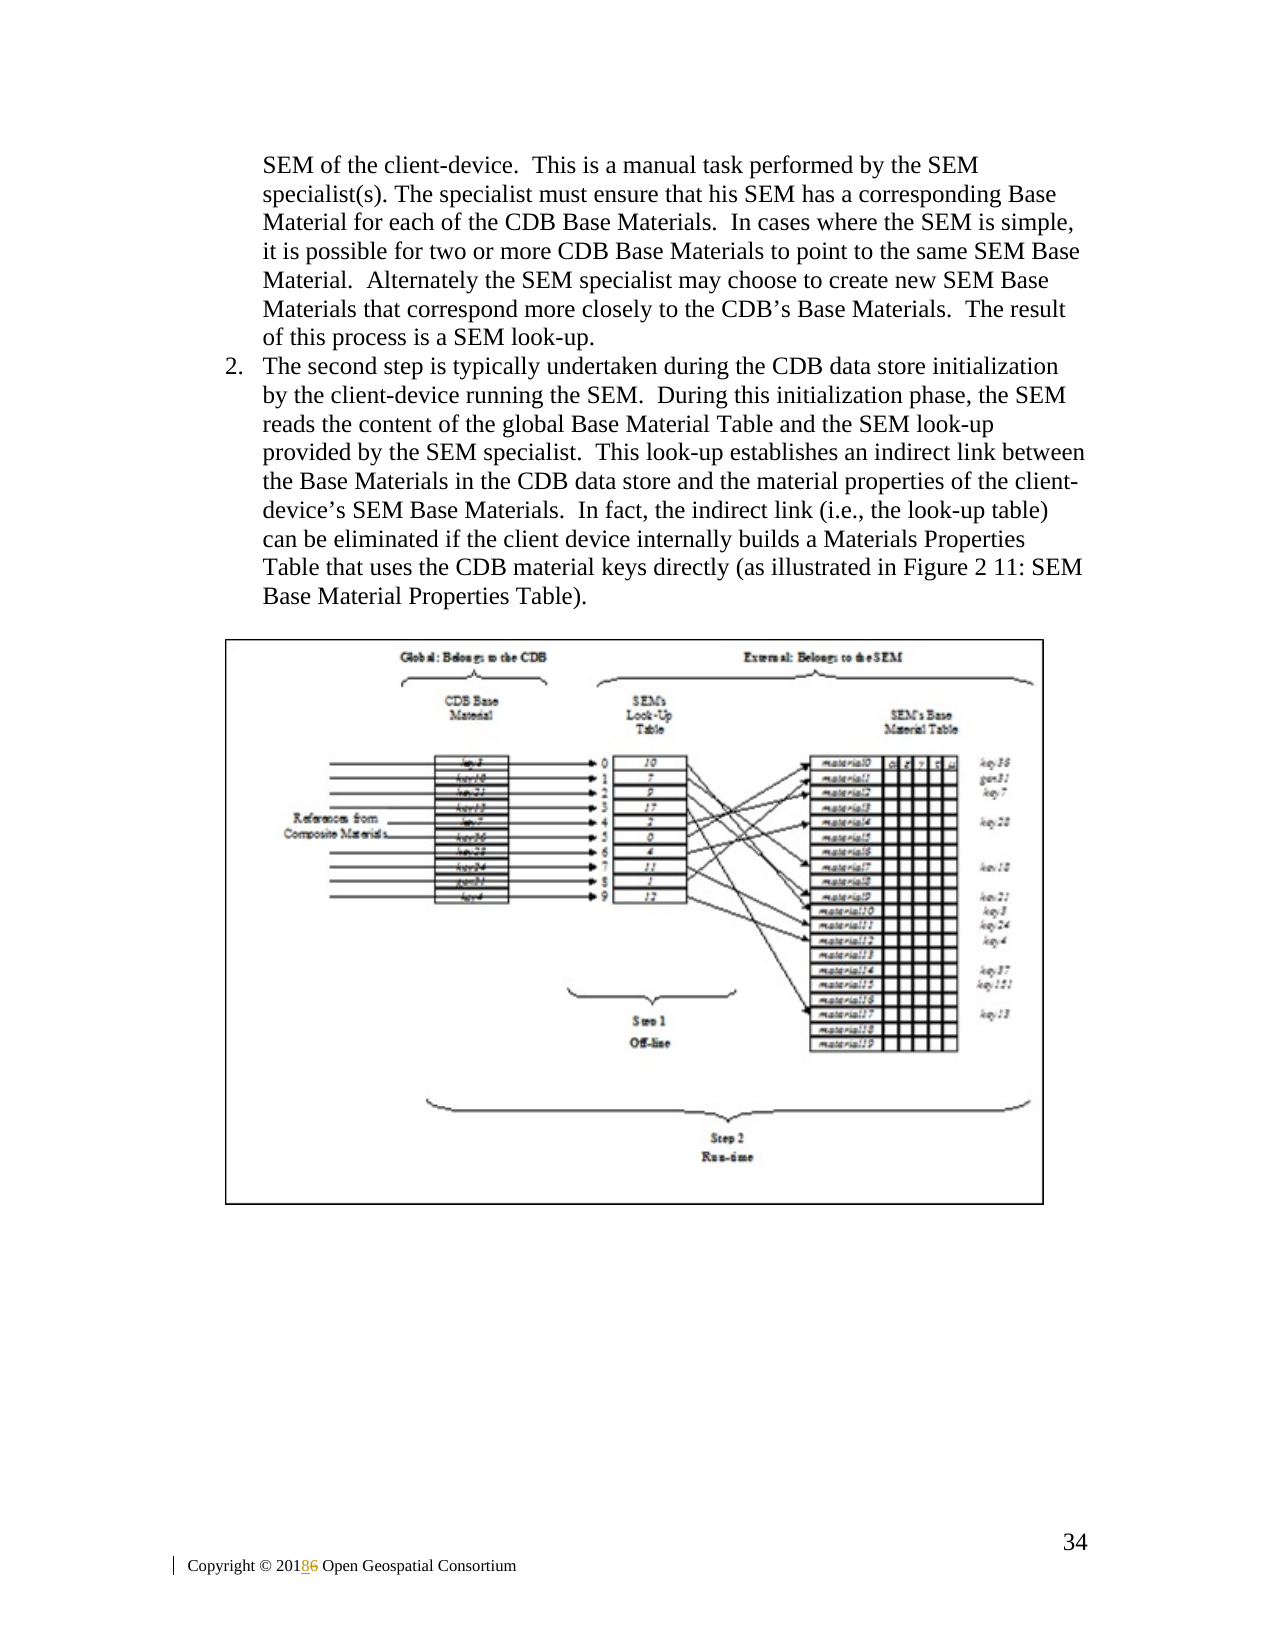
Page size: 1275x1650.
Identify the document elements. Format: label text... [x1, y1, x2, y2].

picture [225, 639, 1044, 1205]
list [225, 150, 1087, 351]
list The second step is typically undertaken during the CDB data store initialization by the client-device running the SEM. During this initialization phase, the SEM reads the content of the global Base Material Table and the SEM look-up provided by the SEM specialist. This look-up establishes an indirect link between the Base Materials in the CDB data store and the material properties of the client-device’s SEM Base Materials. In fact, the indirect link (i.e., the look-up table) can be eliminated if the client device internally builds a Materials Properties Table that uses the CDB material keys directly (as illustrated in Figure 2 11: SEM Base Material Properties Table). [225, 351, 1087, 610]
